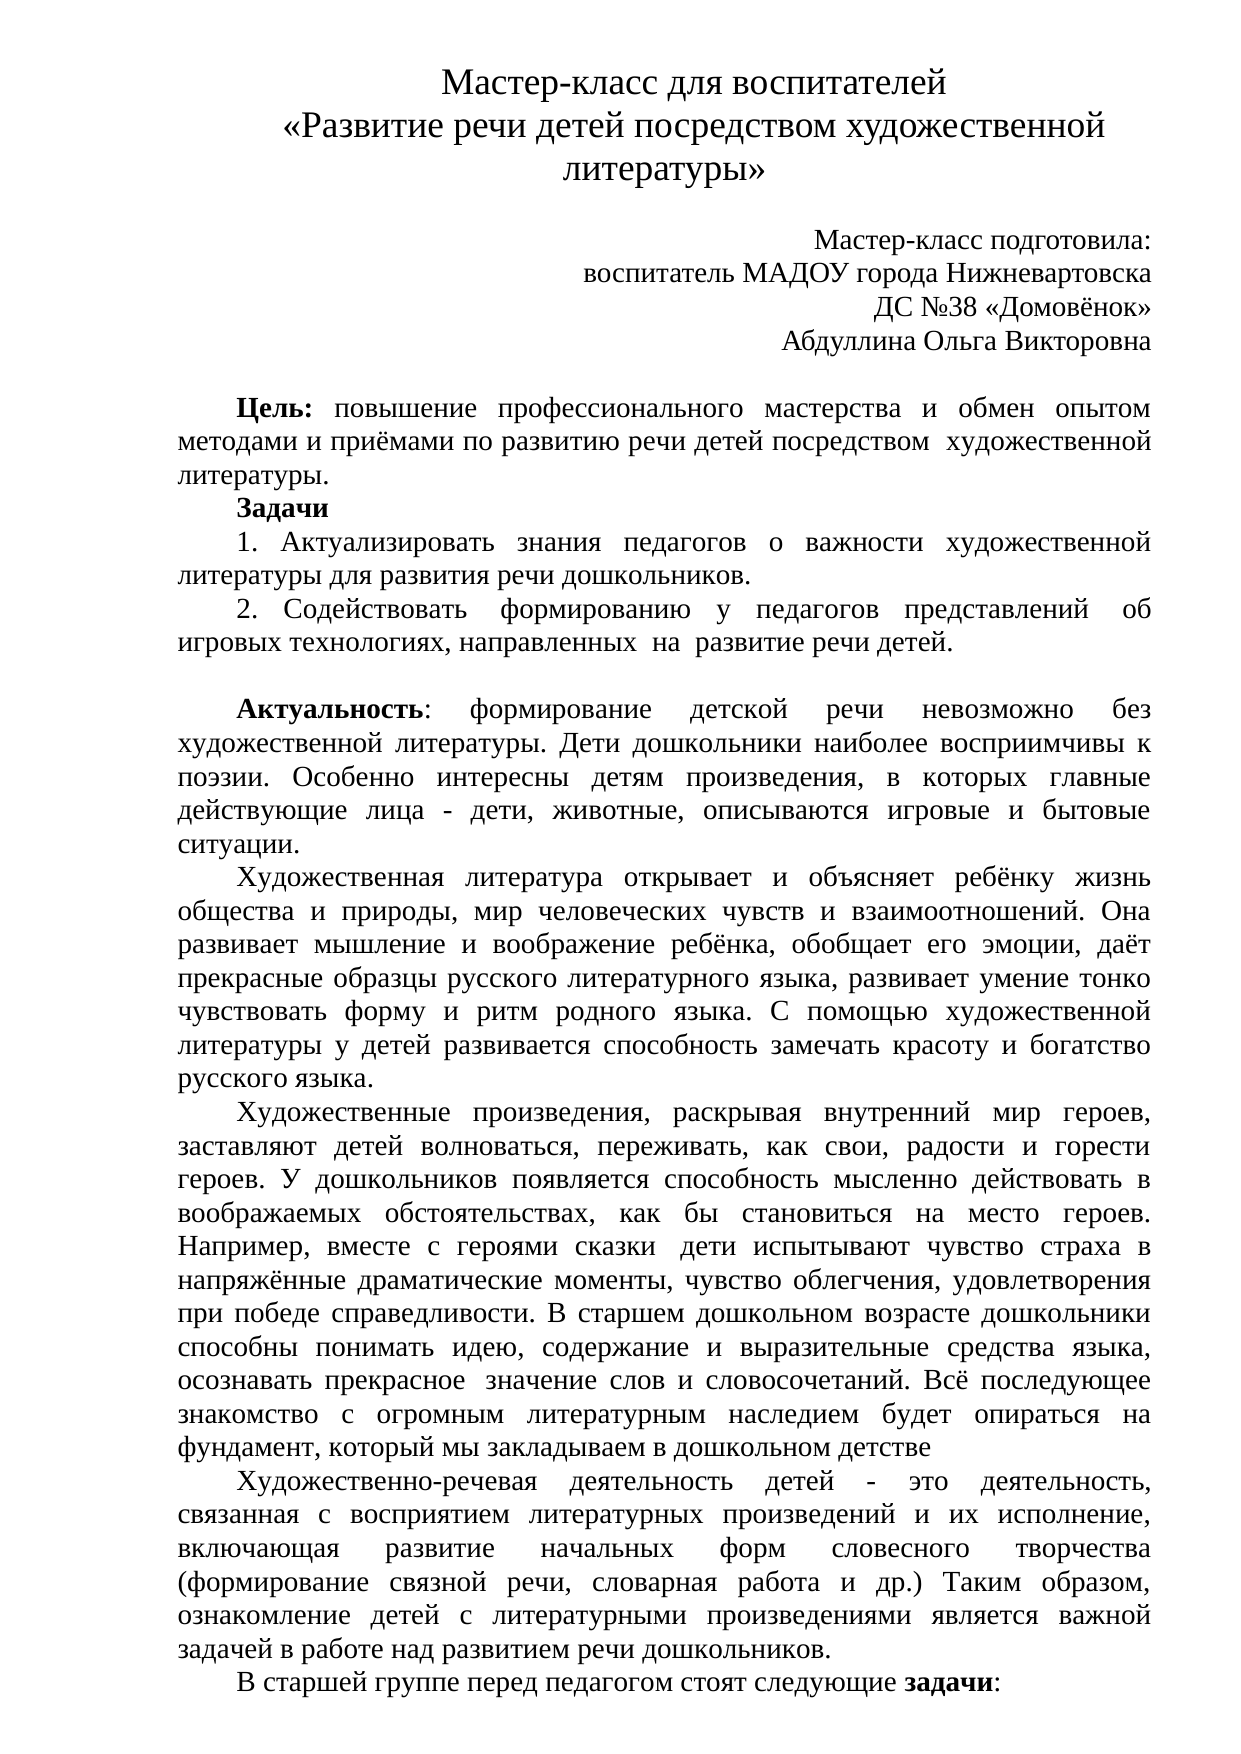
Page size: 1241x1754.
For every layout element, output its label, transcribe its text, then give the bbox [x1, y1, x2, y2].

text Художественно-речевая деятельность детей - это деятельность, связанная с восприятием литературных произведений и их исполнение, включающая развитие начальных форм словесного творчества (формирование связной речи, словарная работа и др.) Таким образом, ознакомление детей с литературными произведениями является важной задачей в работе над развитием речи дошкольников. [177, 1463, 1152, 1664]
text «Развитие речи детей посредством художественной литературы» [177, 102, 1152, 188]
text ДС №38 «Домовёнок» [118, 289, 1152, 323]
text Мастер-класс подготовила: [177, 222, 1152, 256]
text Художественные произведения, раскрывая внутренний мир героев, заставляют детей волноваться, переживать, как свои, радости и горести героев. У дошкольников появляется способность мысленно действовать в воображаемых обстоятельствах, как бы становиться на место героев. Например, вместе с героями сказки дети испытывают чувство страха в напряжённые драматические моменты, чувство облегчения, удовлетворения при победе справедливости. В старшем дошкольном возрасте дошкольники способны понимать идею, содержание и выразительные средства языка, осознавать прекрасное значение слов и словосочетаний. Всё последующее знакомство с огромным литературным наследием будет опираться на фундамент, который мы закладываем в дошкольном детстве [177, 1094, 1152, 1463]
text Цель: повышение профессионального мастерства и обмен опытом методами и приёмами по развитию речи детей посредством художественной литературы. [177, 390, 1152, 490]
text В старшей группе перед педагогом стоят следующие задачи: [177, 1664, 1152, 1698]
text Задачи [177, 490, 1152, 524]
text Мастер-класс для воспитателей [177, 59, 1152, 102]
text 1. Актуализировать знания педагогов о важности художественной литературы для развития речи дошкольников. [177, 524, 1152, 591]
text Актуальность: формирование детской речи невозможно без художественной литературы. Дети дошкольники наиболее восприимчивы к поэзии. Особенно интересны детям произведения, в которых главные действующие лица - дети, животные, описываются игровые и бытовые ситуации. [177, 692, 1152, 859]
text Абдуллина Ольга Викторовна [118, 323, 1152, 356]
text Художественная литература открывает и объясняет ребёнку жизнь общества и природы, мир человеческих чувств и взаимоотношений. Она развивает мышление и воображение ребёнка, обобщает его эмоции, даёт прекрасные образцы русского литературного языка, развивает умение тонко чувствовать форму и ритм родного языка. С помощью художественной литературы у детей развивается способность замечать красоту и богатство русского языка. [177, 859, 1152, 1094]
text воспитатель МАДОУ города Нижневартовска [118, 256, 1152, 289]
text 2. Содействовать формированию у педагогов представлений об игровых технологиях, направленных на развитие речи детей. [177, 591, 1152, 658]
